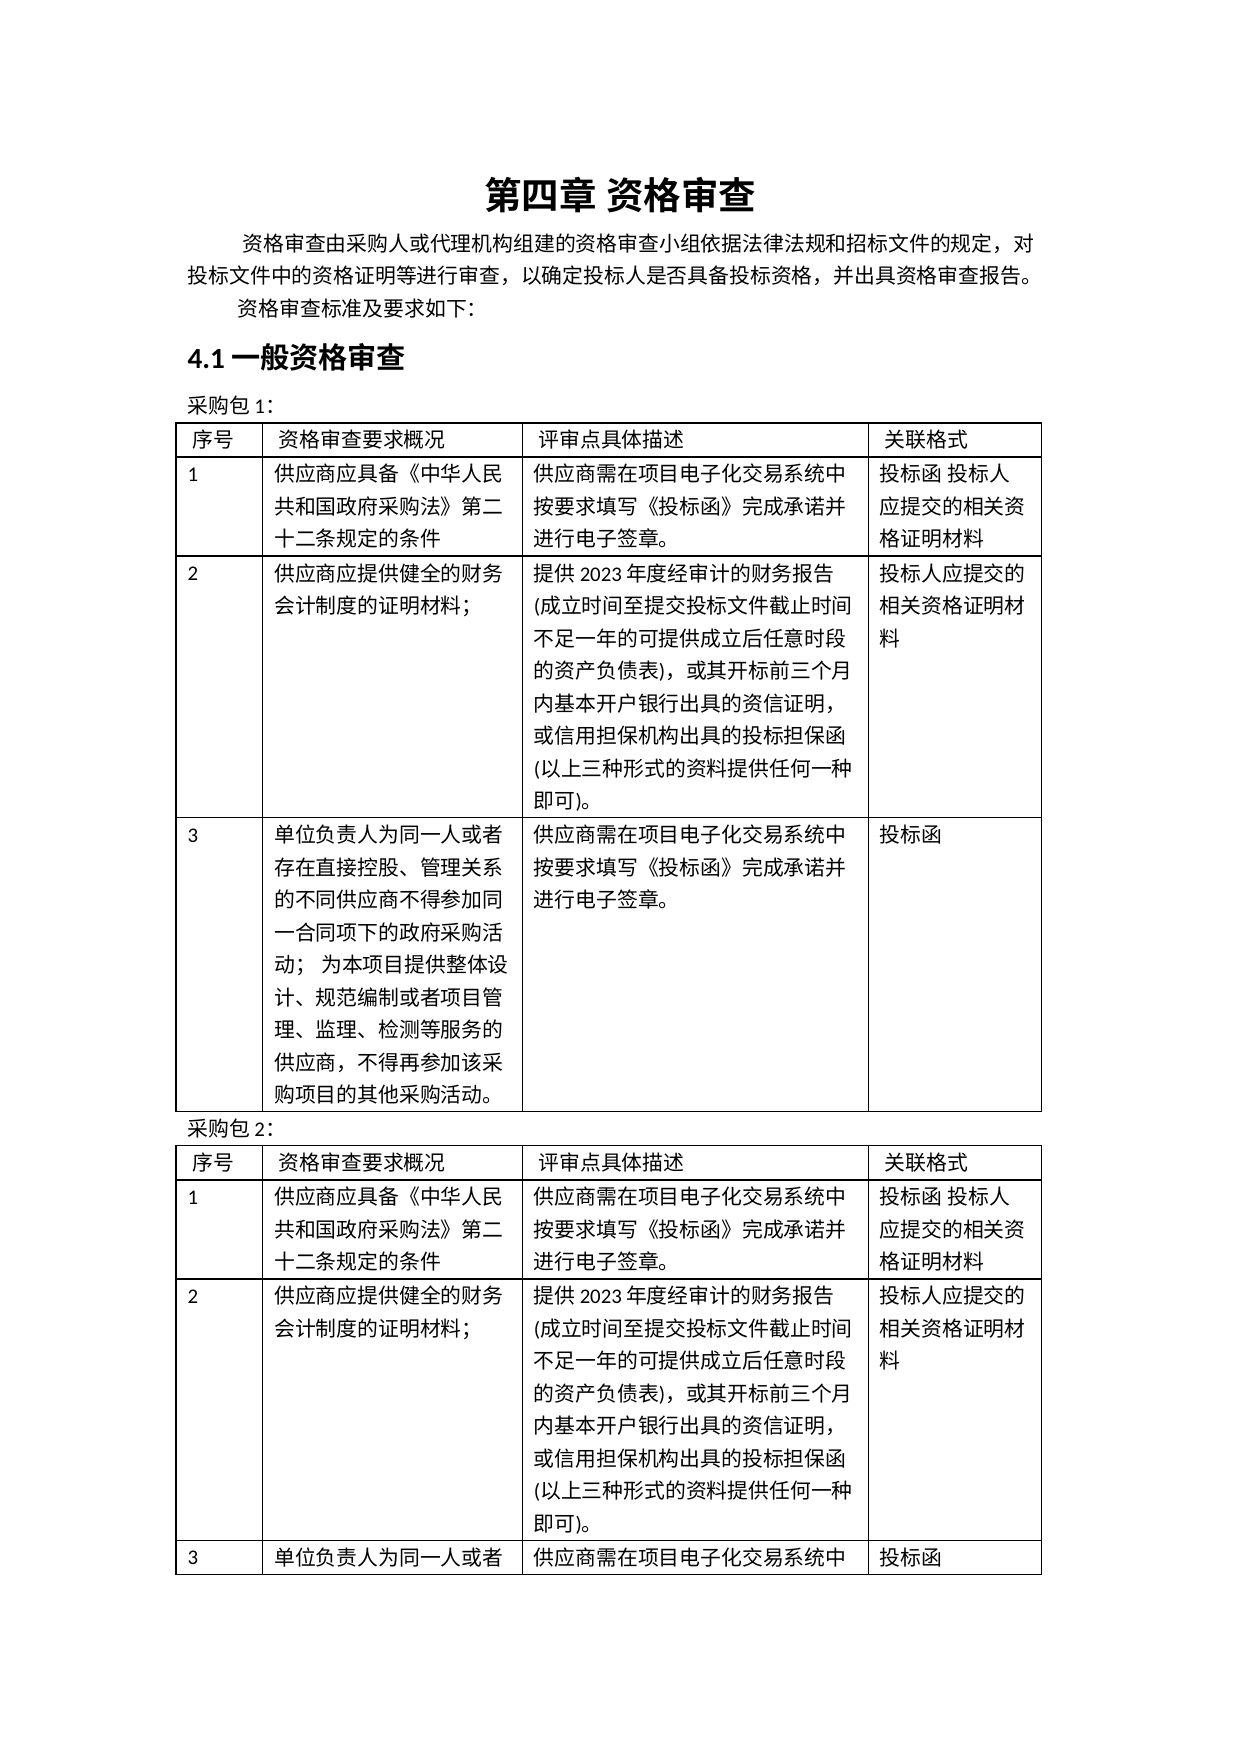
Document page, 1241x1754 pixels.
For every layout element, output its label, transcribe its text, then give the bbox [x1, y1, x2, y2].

table_cell 投标函 [869, 818, 1041, 1111]
table_cell 供应商需在项目电子化交易系统中按要求填写《投标函》完成承诺并进行电子签章。 [523, 458, 868, 555]
table_header 关联格式 [869, 1146, 1041, 1179]
table_cell 供应商需在项目电子化交易系统中按要求填写《投标函》完成承诺并进行电子签章。 [523, 818, 868, 1111]
table_cell 供应商应具备《中华人民共和国政府采购法》第二十二条规定的条件 [263, 458, 522, 555]
table_cell 投标函 投标人应提交的相关资格证明材料 [869, 1181, 1041, 1278]
table_header 序号 [177, 424, 262, 456]
table_cell 1 [177, 458, 262, 555]
table_header 评审点具体描述 [523, 424, 868, 456]
table_cell 供应商需在项目电子化交易系统中按要求填写《投标函》完成承诺并进行电子签章。 [523, 1181, 868, 1278]
table_cell 2 [177, 1280, 262, 1539]
text 4.1一般资格审查 [187, 324, 1053, 389]
table_header 评审点具体描述 [523, 1146, 868, 1179]
table_cell 2 [177, 557, 262, 817]
table_cell 供应商应提供健全的财务会计制度的证明材料； [263, 557, 522, 817]
table_cell 投标函 投标人应提交的相关资格证明材料 [869, 458, 1041, 555]
text 采购包1： [187, 389, 1053, 422]
table_cell 1 [177, 1181, 262, 1278]
table_cell 投标函 [869, 1541, 1041, 1573]
table_header 关联格式 [869, 424, 1041, 456]
text 资格审查标准及要求如下： [187, 292, 1053, 324]
text 采购包2： [187, 1112, 1053, 1145]
table_header 资格审查要求概况 [263, 424, 522, 456]
text 资格审查由采购人或代理机构组建的资格审查小组依据法律法规和招标文件的规定，对投标文件中的资格证明等进行审查，以确定投标人是否具备投标资格，并出具资格审查报告。 [187, 227, 1053, 292]
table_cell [263, 1541, 522, 1573]
text 第四章 资格审查 [187, 162, 1053, 227]
table_cell 3 [177, 1541, 262, 1573]
table_cell 单位负责人为同一人或者存在直接控股、管理关系的不同供应商不得参加同一合同项下的政府采购活动； 为本项目提供整体设计、规范编制或者项目管理、监理、检测等服务的供应商，不得再参加该采购项目的其他采购活动。 [263, 818, 522, 1111]
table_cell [523, 1541, 868, 1573]
table_cell 供应商应具备《中华人民共和国政府采购法》第二十二条规定的条件 [263, 1181, 522, 1278]
table_cell 3 [177, 818, 262, 1111]
table_cell 投标人应提交的相关资格证明材料 [869, 557, 1041, 817]
table_cell 供应商应提供健全的财务会计制度的证明材料； [263, 1280, 522, 1539]
table_header 资格审查要求概况 [263, 1146, 522, 1179]
table_cell 投标人应提交的相关资格证明材料 [869, 1280, 1041, 1539]
table_cell 提供2023年度经审计的财务报告(成立时间至提交投标文件截止时间不足一年的可提供成立后任意时段的资产负债表)，或其开标前三个月内基本开户银行出具的资信证明，或信用担保机构出具的投标担保函(以上三种形式的资料提供任何一种即可)。 [523, 1280, 868, 1539]
table_cell 提供2023年度经审计的财务报告(成立时间至提交投标文件截止时间不足一年的可提供成立后任意时段的资产负债表)，或其开标前三个月内基本开户银行出具的资信证明，或信用担保机构出具的投标担保函(以上三种形式的资料提供任何一种即可)。 [523, 557, 868, 817]
table_header 序号 [177, 1146, 262, 1179]
